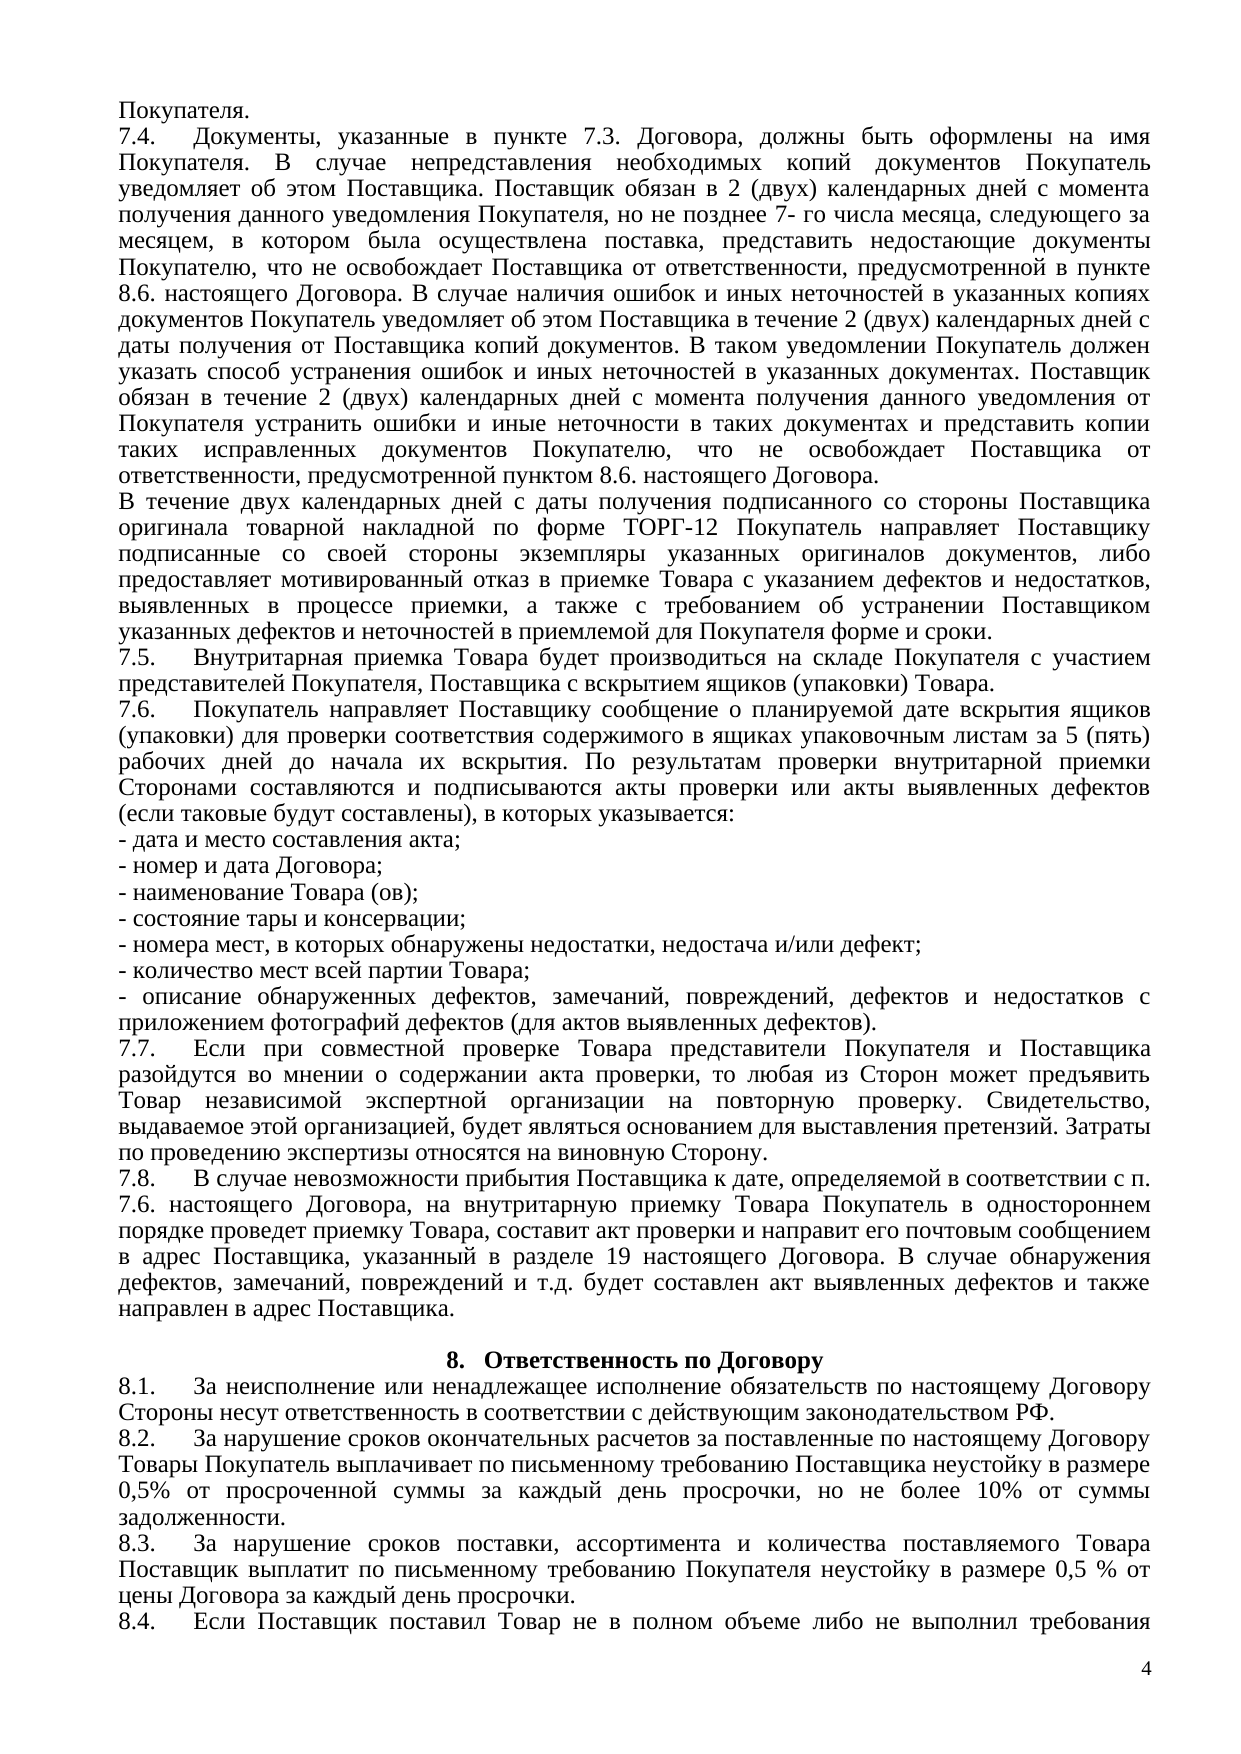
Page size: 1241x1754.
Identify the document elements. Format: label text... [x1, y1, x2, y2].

text - номера мест, в которых обнаружены недостатки, недостача и/или дефект; [118, 931, 1152, 957]
list Внутритарная приемка Товара будет производиться на складе Покупателя с участием представителей Покупателя, Поставщика с вскрытием ящиков (упаковки) Товара. [118, 645, 1152, 697]
list В случае невозможности прибытия Поставщика к дате, определяемой в соответствии с п. 7.6. настоящего Договора, на внутритарную приемку Товара Покупатель в одностороннем порядке проведет приемку Товара, составит акт проверки и направит его почтовым сообщением в адрес Поставщика, указанный в разделе 19 настоящего Договора. В случае обнаружения дефектов, замечаний, повреждений и т.д. будет составлен акт выявленных дефектов и также направлен в адрес Поставщика. [118, 1166, 1152, 1322]
list За нарушение сроков поставки, ассортимента и количества поставляемого Товара Поставщик выплатит по письменному требованию Покупателя неустойку в размере 0,5 % от цены Договора за каждый день просрочки. [118, 1530, 1152, 1608]
text - дата и место составления акта; [118, 827, 1152, 853]
text - номер и дата Договора; [118, 853, 1152, 879]
text - количество мест всей партии Товара; [118, 957, 1152, 983]
list За нарушение сроков окончательных расчетов за поставленные по настоящему Договору Товары Покупатель выплачивает по письменному требованию Поставщика неустойку в размере 0,5% от просроченной суммы за каждый день просрочки, но не более 10% от суммы задолженности. [118, 1426, 1152, 1530]
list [118, 1608, 1152, 1634]
list Документы, указанные в пункте 7.3. Договора, должны быть оформлены на имя Покупателя. В случае непредставления необходимых копий документов Покупатель уведомляет об этом Поставщика. Поставщик обязан в 2 (двух) календарных дней с момента получения данного уведомления Покупателя, но не позднее 7- го числа месяца, следующего за месяцем, в котором была осуществлена поставка, представить недостающие документы Покупателю, что не освобождает Поставщика от ответственности, предусмотренной в пункте 8.6. настоящего Договора. В случае наличия ошибок и иных неточностей в указанных копиях документов Покупатель уведомляет об этом Поставщика в течение 2 (двух) календарных дней с даты получения от Поставщика копий документов. В таком уведомлении Покупатель должен указать способ устранения ошибок и иных неточностей в указанных документах. Поставщик обязан в течение 2 (двух) календарных дней с момента получения данного уведомления от Покупателя устранить ошибки и иные неточности в таких документах и представить копии таких исправленных документов Покупателю, что не освобождает Поставщика от ответственности, предусмотренной пунктом 8.6. настоящего Договора. [118, 124, 1152, 488]
list Ответственность по Договору [118, 1348, 1152, 1374]
list Если при совместной проверке Товара представители Покупателя и Поставщика разойдутся во мнении о содержании акта проверки, то любая из Сторон может предъявить Товар независимой экспертной организации на повторную проверку. Свидетельство, выдаваемое этой организацией, будет являться основанием для выставления претензий. Затраты по проведению экспертизы относятся на виновную Сторону. [118, 1035, 1152, 1166]
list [118, 98, 1152, 124]
list За неисполнение или ненадлежащее исполнение обязательств по настоящему Договору Стороны несут ответственность в соответствии с действующим законодательством РФ. [118, 1374, 1152, 1426]
text - описание обнаруженных дефектов, замечаний, повреждений, дефектов и недостатков с приложением фотографий дефектов (для актов выявленных дефектов). [118, 983, 1152, 1035]
text - наименование Товара (ов); [118, 879, 1152, 905]
list Покупатель направляет Поставщику сообщение о планируемой дате вскрытия ящиков (упаковки) для проверки соответствия содержимого в ящиках упаковочным листам за 5 (пять) рабочих дней до начала их вскрытия. По результатам проверки внутритарной приемки Сторонами составляются и подписываются акты проверки или акты выявленных дефектов (если таковые будут составлены), в которых указывается: [118, 697, 1152, 827]
text В течение двух календарных дней с даты получения подписанного со стороны Поставщика оригинала товарной накладной по форме ТОРГ-12 Покупатель направляет Поставщику подписанные со своей стороны экземпляры указанных оригиналов документов, либо предоставляет мотивированный отказ в приемке Товара с указанием дефектов и недостатков, выявленных в процессе приемки, а также с требованием об устранении Поставщиком указанных дефектов и неточностей в приемлемой для Покупателя форме и сроки. [118, 488, 1152, 645]
text - состояние тары и консервации; [118, 905, 1152, 931]
